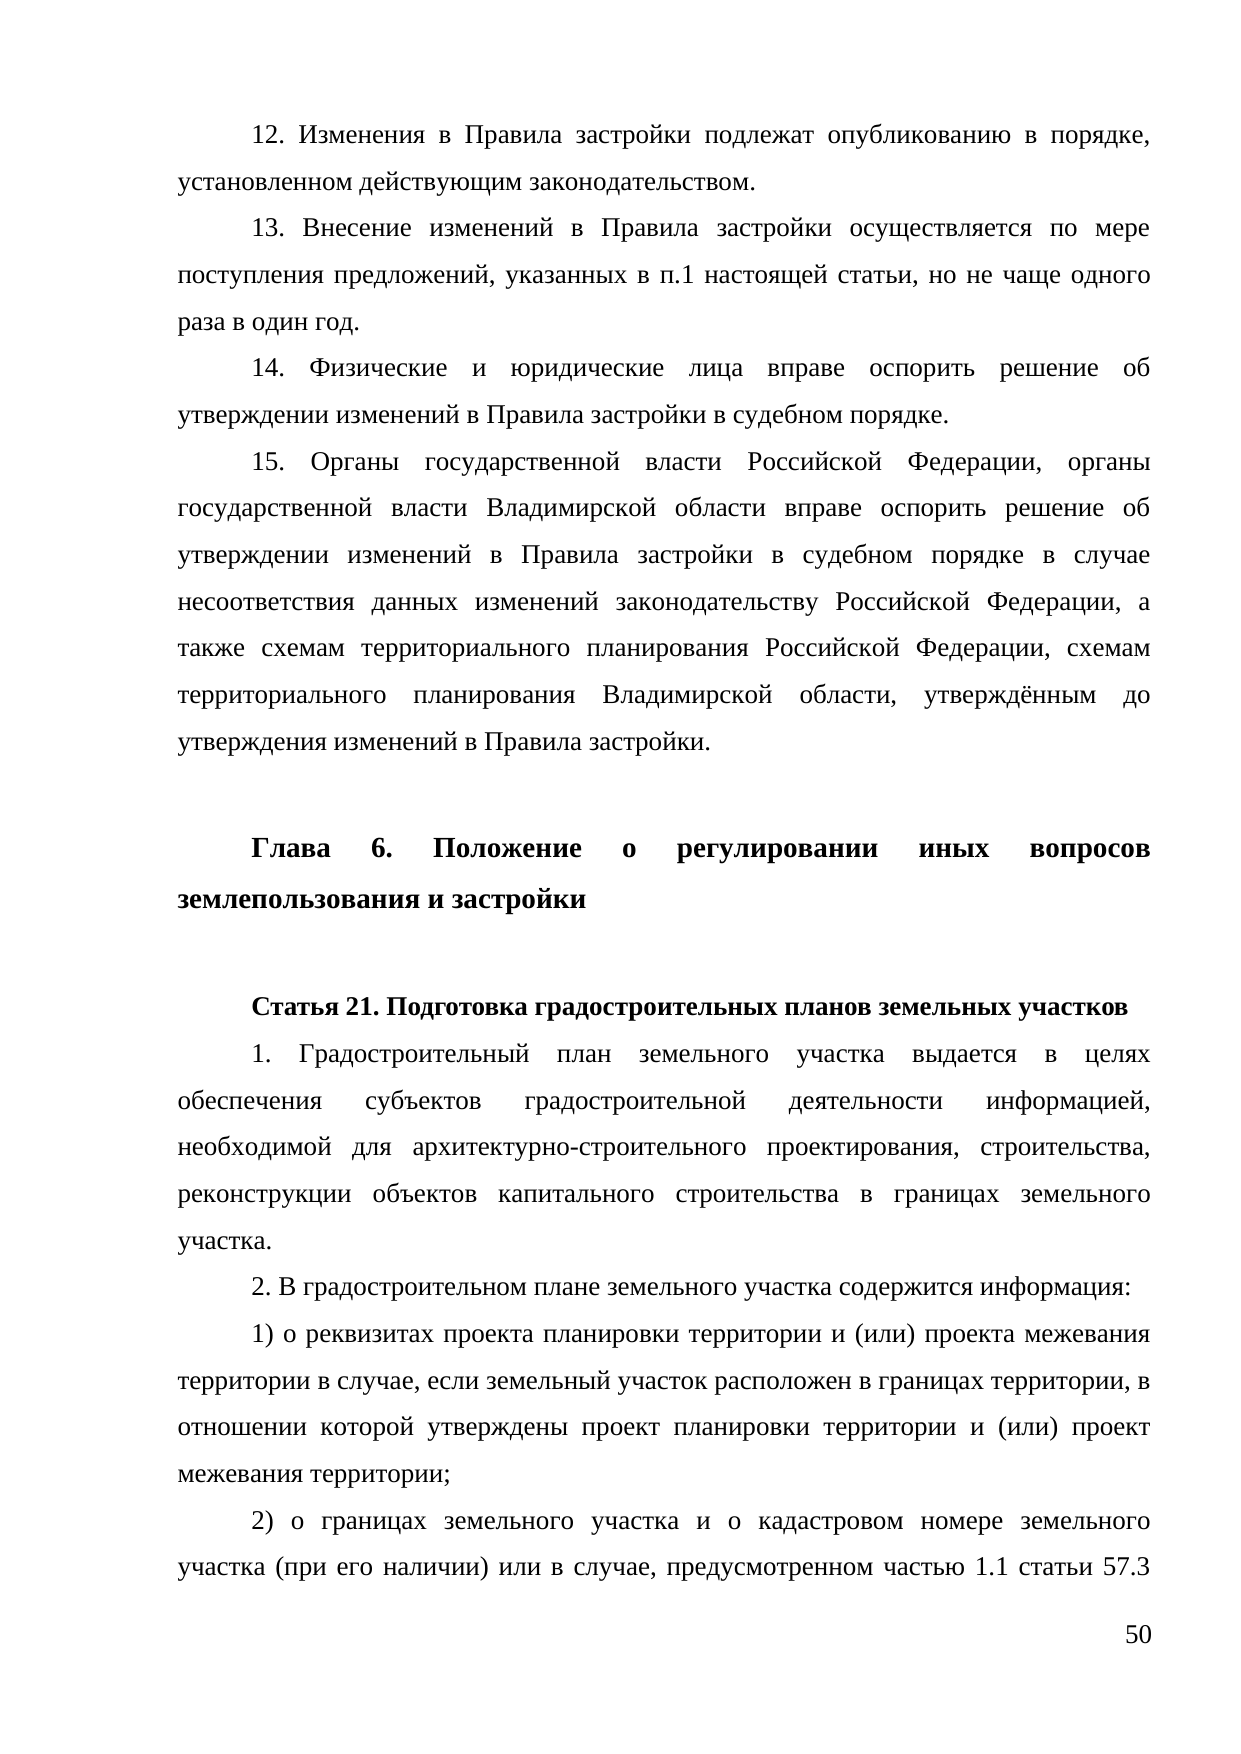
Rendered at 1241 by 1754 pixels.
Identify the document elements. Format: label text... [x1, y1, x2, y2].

text 15. Органы государственной власти Российской Федерации, органы государственной власти Владимирской области вправе оспорить решение об утверждении изменений в Правила застройки в судебном порядке в случае несоответствия данных изменений законодательству Российской Федерации, а также схемам территориального планирования Российской Федерации, схемам территориального планирования Владимирской области, утверждённым до утверждения изменений в Правила застройки. [177, 445, 1152, 756]
text 1. Градостроительный план земельного участка выдается в целях обеспечения субъектов градостроительной деятельности информацией, необходимой для архитектурно-строительного проектирования, строительства, реконструкции объектов капитального строительства в границах земельного участка. [177, 1037, 1152, 1255]
text 14. Физические и юридические лица вправе оспорить решение об утверждении изменений в Правила застройки в судебном порядке. [177, 351, 1152, 429]
subtitle Глава 6. Положение о регулировании иных вопросов землепользования и застройки [177, 831, 1152, 914]
text 12. Изменения в Правила застройки подлежат опубликованию в порядке, установленном действующим законодательством. [177, 118, 1152, 196]
title Статья 21. Подготовка градостроительных планов земельных участков [177, 990, 1152, 1022]
text 1) о реквизитах проекта планировки территории и (или) проекта межевания территории в случае, если земельный участок расположен в границах территории, в отношении которой утверждены проект планировки территории и (или) проект межевания территории; [177, 1317, 1152, 1488]
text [177, 1504, 1152, 1582]
text 13. Внесение изменений в Правила застройки осуществляется по мере поступления предложений, указанных в п.1 настоящей статьи, но не чаще одного раза в один год. [177, 211, 1152, 336]
text 2. В градостроительном плане земельного участка содержится информация: [177, 1270, 1152, 1302]
